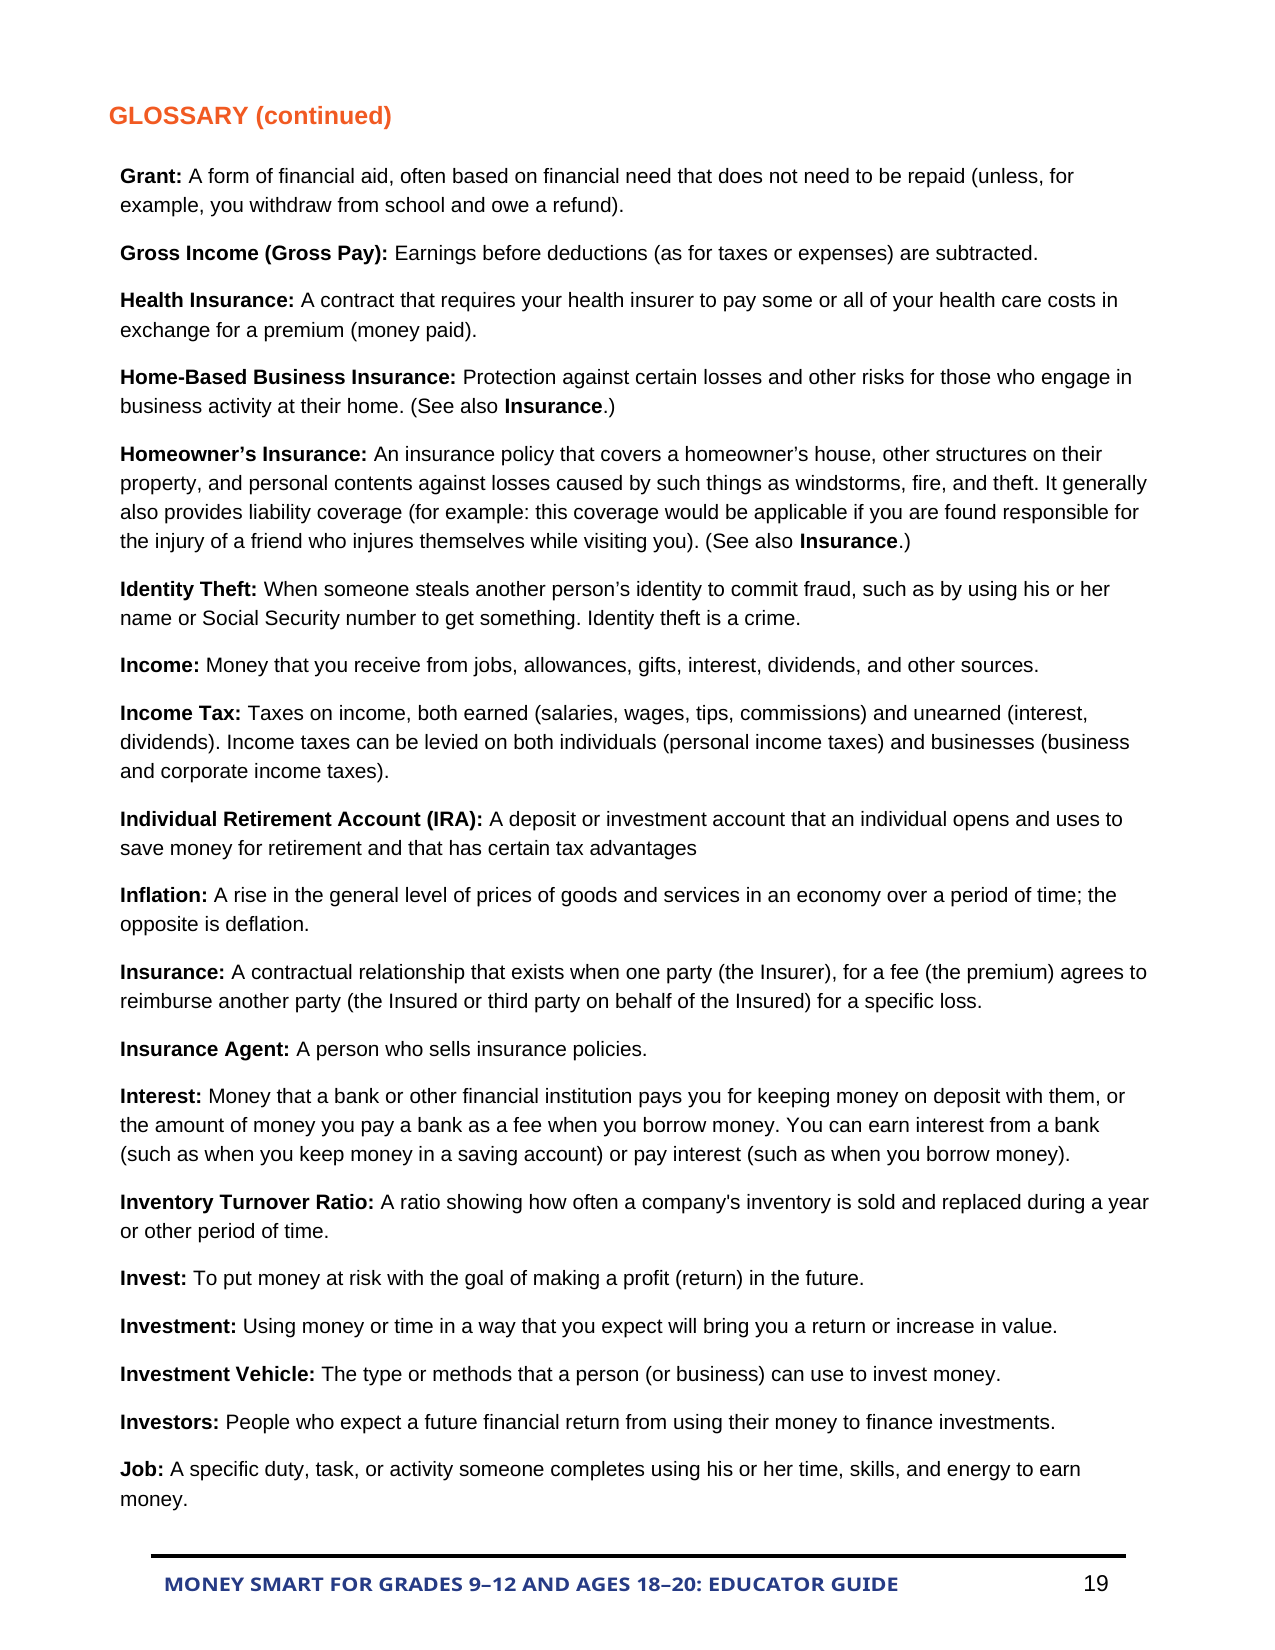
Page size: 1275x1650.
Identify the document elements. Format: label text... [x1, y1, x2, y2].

text Invest: To put money at risk with the goal of making a profit (return) in the future. [120, 1266, 1096, 1290]
text Individual Retirement Account (IRA): A deposit or investment account that an individual opens and uses to save money for retirement and that has certain tax advantages [120, 807, 1131, 860]
text Insurance Agent: A person who sells insurance policies. [120, 1036, 1096, 1060]
text Identity Theft: When someone steals another person’s identity to commit fraud, such as by using his or her name or Social Security number to get something. Identity theft is a crime. [120, 577, 1131, 629]
text Inventory Turnover Ratio: A ratio showing how often a company's inventory is sold and replaced during a year or other period of time. [120, 1189, 1152, 1243]
text Grant: A form of financial aid, often based on financial need that does not need to be repaid (unless, for example, you withdraw from school and owe a refund). [120, 164, 1078, 217]
text Investment Vehicle: The type or methods that a person (or business) can use to invest money. [120, 1362, 1096, 1386]
text Health Insurance: A contract that requires your health insurer to pay some or all of your health care costs in exchange for a premium (money paid). [120, 288, 1131, 341]
text Income: Money that you receive from jobs, allowances, gifts, interest, dividends, and other sources. [120, 653, 1096, 677]
text Income Tax: Taxes on income, both earned (salaries, wages, tips, commissions) and unearned (interest, dividends). Income taxes can be levied on both individuals (personal income taxes) and businesses (business and corporate income taxes). [120, 701, 1133, 783]
text Gross Income (Gross Pay): Earnings before deductions (as for taxes or expenses) are subtracted. [120, 241, 1096, 265]
text Home-Based Business Insurance: Protection against certain losses and other risks for those who engage in business activity at their home. (See also Insurance.) [120, 365, 1135, 418]
text Interest: Money that a bank or other financial institution pays you for keeping money on deposit with them, or the amount of money you pay a bank as a fee when you borrow money. You can earn interest from a bank (such as when you keep money in a saving account) or pay interest (such as when you borrow money). [120, 1084, 1128, 1166]
text Homeowner’s Insurance: An insurance policy that covers a homeowner’s house, other structures on their property, and personal contents against losses caused by such things as windstorms, fire, and theft. It generally also provides liability coverage (for example: this coverage would be applicable if you are found responsible for the injury of a friend who injures themselves while visiting you). (See also Insurance.) [120, 442, 1151, 553]
text Investors: People who expect a future financial return from using their money to finance investments. [120, 1409, 1096, 1433]
text Investment: Using money or time in a way that you expect will bring you a return or increase in value. [120, 1314, 1096, 1338]
text Inflation: A rise in the general level of prices of goods and services in an economy over a period of time; the opposite is deflation. [120, 883, 1120, 936]
text Job: A specific duty, task, or activity someone completes using his or her time, skills, and energy to earn money. [120, 1457, 1096, 1510]
text Insurance: A contractual relationship that exists when one party (the Insurer), for a fee (the premium) agrees to reimburse another party (the Insured or third party on behalf of the Insured) for a specific loss. [120, 959, 1160, 1013]
